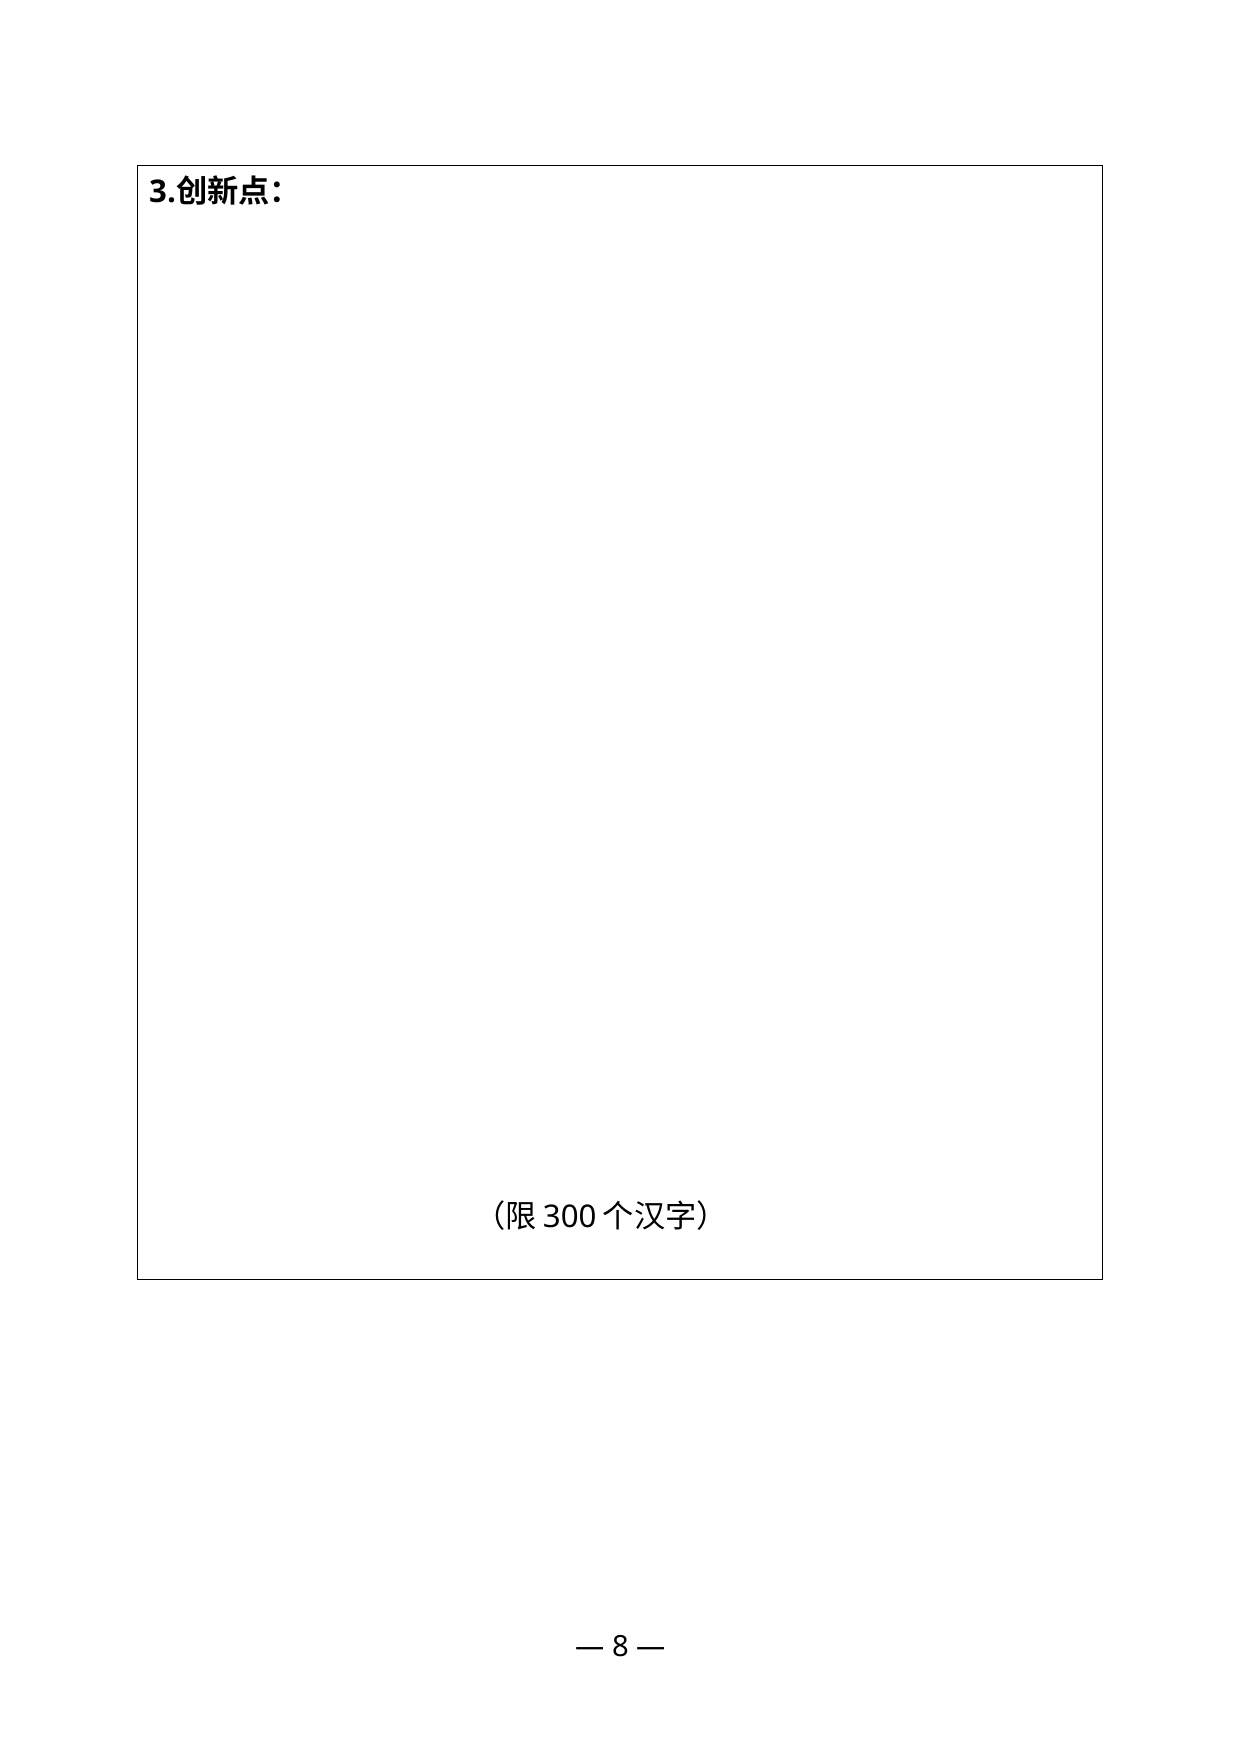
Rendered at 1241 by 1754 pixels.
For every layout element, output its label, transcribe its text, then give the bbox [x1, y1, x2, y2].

table_cell 3.创新点： （限300个汉字） [138, 166, 1102, 1279]
